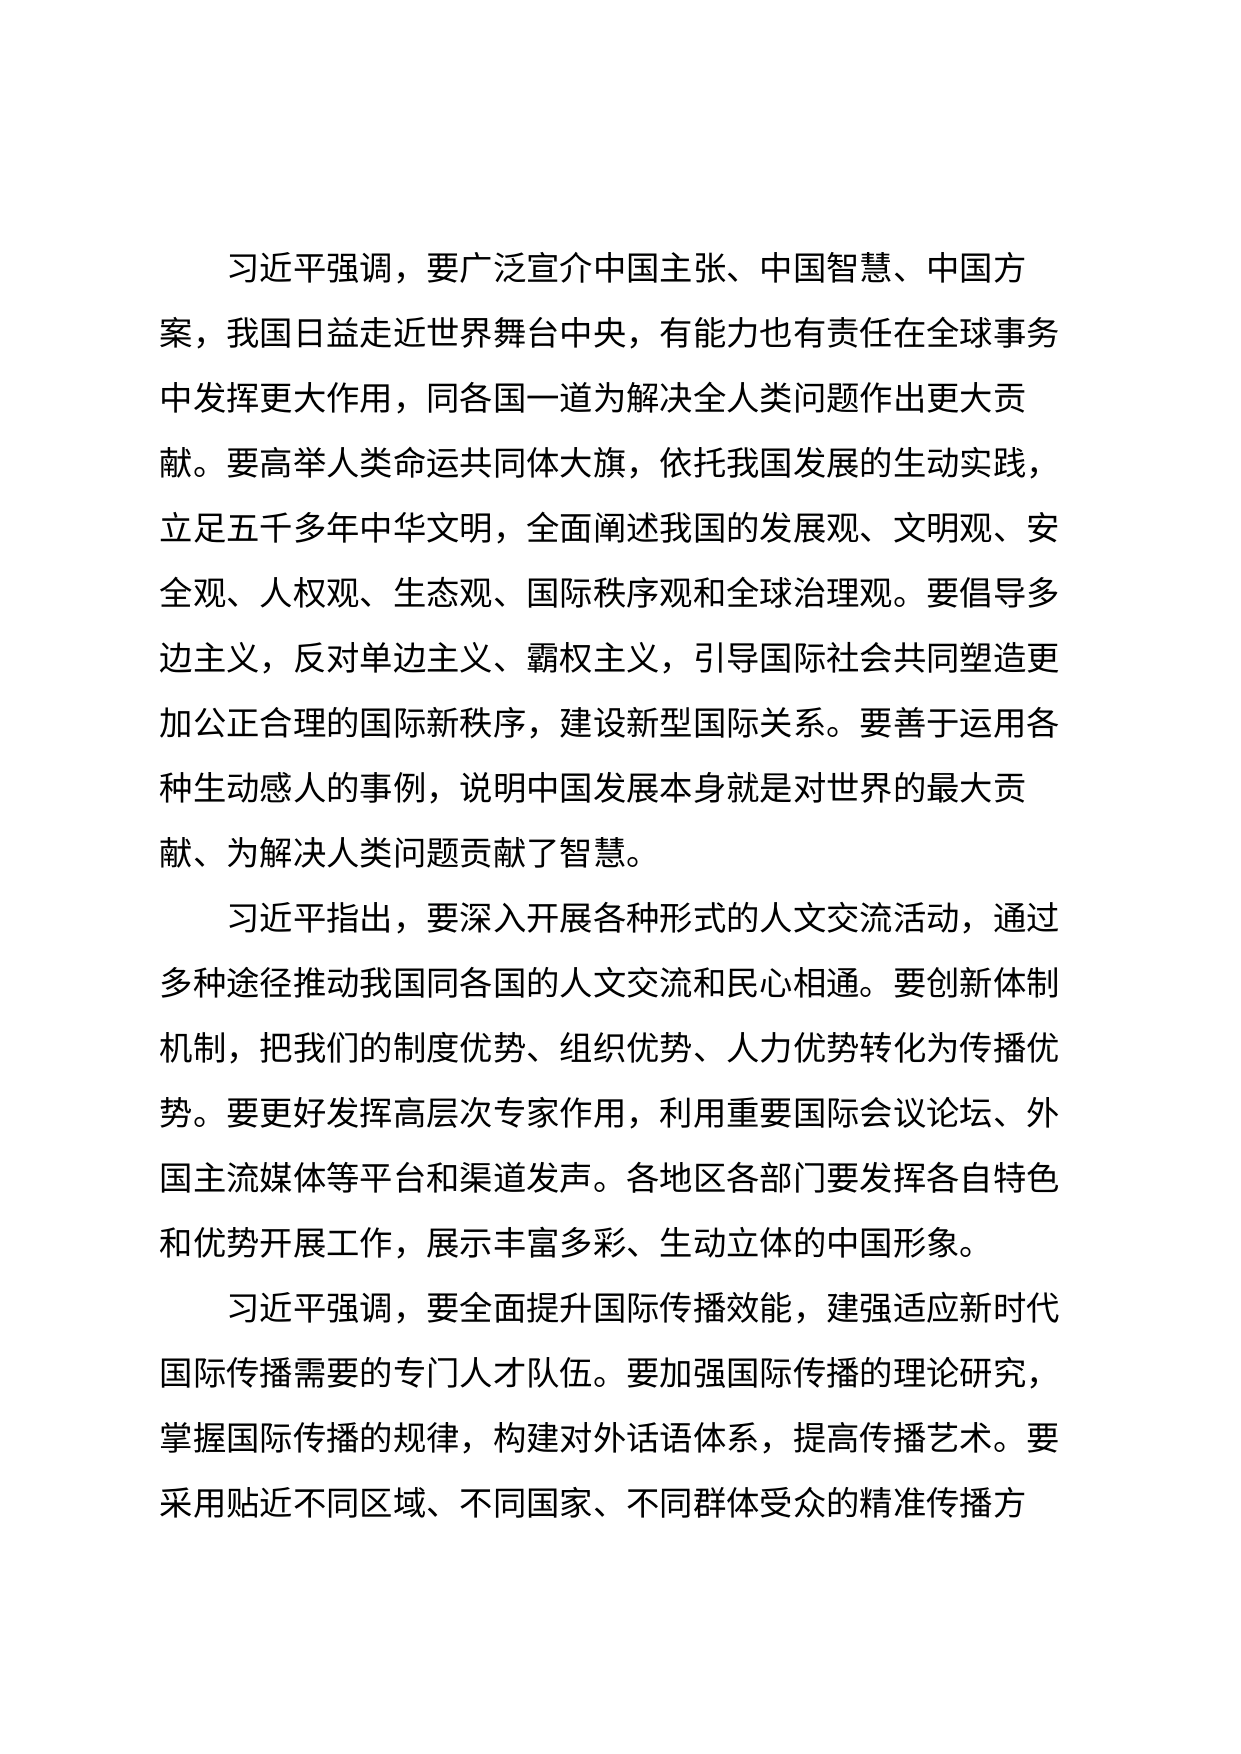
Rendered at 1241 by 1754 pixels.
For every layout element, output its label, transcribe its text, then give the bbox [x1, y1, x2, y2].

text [159, 1273, 1081, 1533]
text 习近平指出，要深入开展各种形式的人文交流活动，通过多种途径推动我国同各国的人文交流和民心相通。要创新体制机制，把我们的制度优势、组织优势、人力优势转化为传播优势。要更好发挥高层次专家作用，利用重要国际会议论坛、外国主流媒体等平台和渠道发声。各地区各部门要发挥各自特色和优势开展工作，展示丰富多彩、生动立体的中国形象。 [159, 883, 1081, 1273]
text 习近平强调，要广泛宣介中国主张、中国智慧、中国方案，我国日益走近世界舞台中央，有能力也有责任在全球事务中发挥更大作用，同各国一道为解决全人类问题作出更大贡献。要高举人类命运共同体大旗，依托我国发展的生动实践，立足五千多年中华文明，全面阐述我国的发展观、文明观、安全观、人权观、生态观、国际秩序观和全球治理观。要倡导多边主义，反对单边主义、霸权主义，引导国际社会共同塑造更加公正合理的国际新秩序，建设新型国际关系。要善于运用各种生动感人的事例，说明中国发展本身就是对世界的最大贡献、为解决人类问题贡献了智慧。 [159, 233, 1081, 883]
